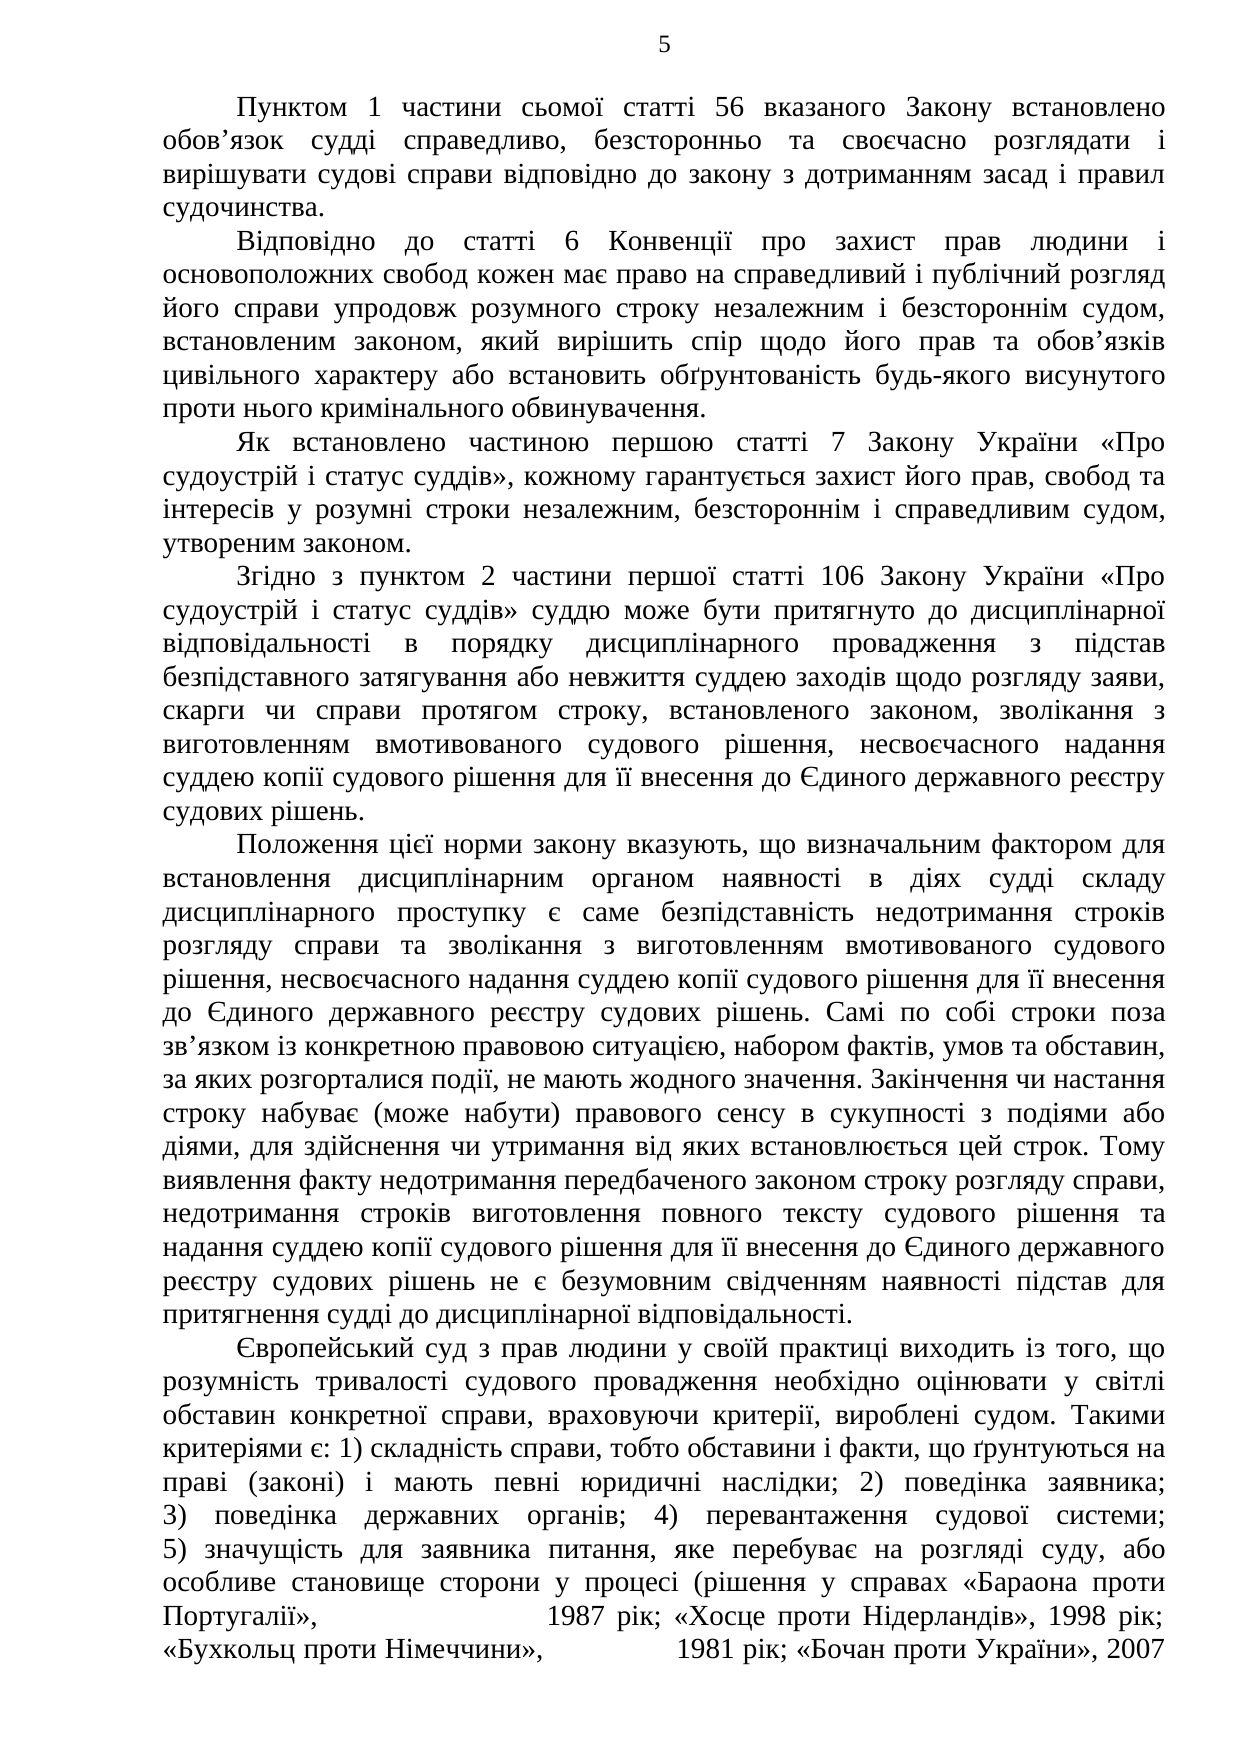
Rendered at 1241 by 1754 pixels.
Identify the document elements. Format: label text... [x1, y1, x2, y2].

text Положення цієї норми закону вказують, що визначальним фактором для встановлення дисциплінарним органом наявності в діях судді складу дисциплінарного проступку є саме безпідставність недотримання строків розгляду справи та зволікання з виготовленням вмотивованого судового рішення, несвоєчасного надання суддею копії судового рішення для її внесення до Єдиного державного реєстру судових рішень. Самі по собі строки поза зв’язком із конкретною правовою ситуацією, набором фактів, умов та обставин, за яких розгорталися події, не мають жодного значення. Закінчення чи настання строку набуває (може набути) правового сенсу в сукупності з подіями або діями, для здійснення чи утримання від яких встановлюється цей строк. Тому виявлення факту недотримання передбаченого законом строку розгляду справи, недотримання строків виготовлення повного тексту судового рішення та надання суддею копії судового рішення для її внесення до Єдиного державного реєстру судових рішень не є безумовним свідченням наявності підстав для притягнення судді до дисциплінарної відповідальності. [162, 827, 1166, 1330]
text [162, 1330, 1166, 1665]
text Пунктом 1 частини сьомої статті 56 вказаного Закону встановлено обов’язок судді справедливо, безсторонньо та своєчасно розглядати і вирішувати судові справи відповідно до закону з дотриманням засад і правил судочинства. [162, 89, 1166, 223]
text Відповідно до статті 6 Конвенції про захист прав людини і основоположних свобод кожен має право на справедливий і публічний розгляд його справи упродовж розумного строку незалежним і безстороннім судом, встановленим законом, який вирішить спір щодо його прав та обов’язків цивільного характеру або встановить обґрунтованість будь-якого висунутого проти нього кримінального обвинувачення. [162, 223, 1166, 424]
text Як встановлено частиною першою статті 7 Закону України «Про судоустрій і статус суддів», кожному гарантується захист його прав, свобод та інтересів у розумні строки незалежним, безстороннім і справедливим судом, утвореним законом. [162, 424, 1166, 558]
text Згідно з пунктом 2 частини першої статті 106 Закону України «Про судоустрій і статус суддів» суддю може бути притягнуто до дисциплінарної відповідальності в порядку дисциплінарного провадження з підстав безпідставного затягування або невжиття суддею заходів щодо розгляду заяви, скарги чи справи протягом строку, встановленого законом, зволікання з виготовленням вмотивованого судового рішення, несвоєчасного надання суддею копії судового рішення для її внесення до Єдиного державного реєстру судових рішень. [162, 558, 1166, 827]
